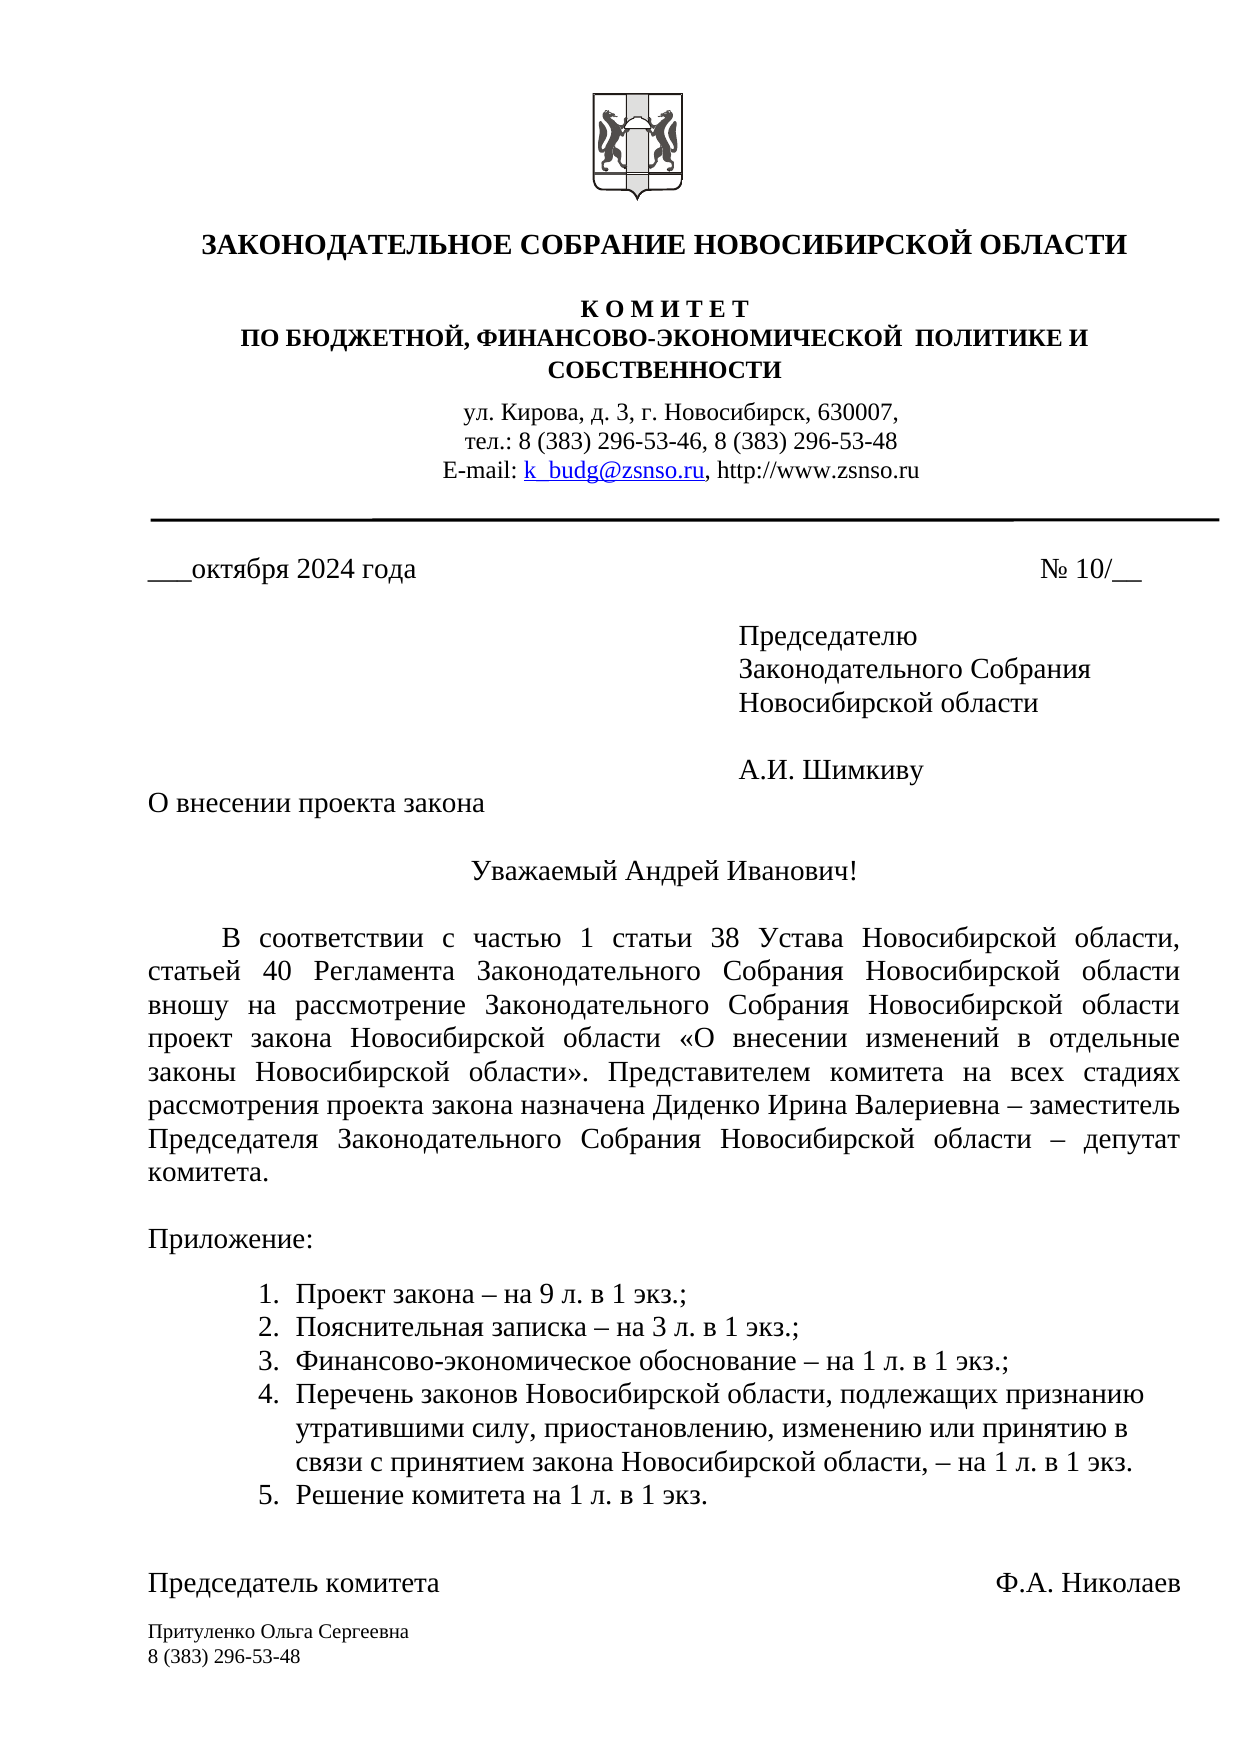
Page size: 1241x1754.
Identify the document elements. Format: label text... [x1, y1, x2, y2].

list Перечень законов Новосибирской области, подлежащих признанию утратившими силу, приостановлению, изменению или принятию в связи с принятием закона Новосибирской области, – на 1 л. в 1 экз. [258, 1377, 1181, 1477]
text ___октября 2024 года № 10/__ [148, 551, 1181, 584]
text Уважаемый Андрей Иванович! [148, 853, 1181, 886]
text В соответствии с частью 1 статьи 38 Устава Новосибирской области, статьей 40 Регламента Законодательного Собрания Новосибирской области вношу на рассмотрение Законодательного Собрания Новосибирской области проект закона Новосибирской области «О внесении изменений в отдельные законы Новосибирской области». Представителем комитета на всех стадиях рассмотрения проекта закона назначена Диденко Ирина Валериевна – заместитель Председателя Законодательного Собрания Новосибирской области – депутат комитета. [148, 920, 1181, 1188]
text Приложение: [148, 1222, 1181, 1255]
list Пояснительная записка – на 3 л. в 1 экз.; [258, 1309, 1181, 1343]
text Притуленко Ольга Сергеевна [148, 1619, 1181, 1643]
table_header ул. Кирова, д. 3, г. Новосибирск, 630007, тел.: 8 (383) 296-53-46, 8 (383) 296-53-48 E-mail: k_budg@zsnso.ru, http://www.zsnso.ru [136, 398, 1226, 484]
text Председателю [738, 618, 1181, 651]
text О внесении проекта закона [148, 786, 1181, 819]
text Председатель комитета Ф.А. Николаев [148, 1565, 1181, 1599]
text ЗАКОНОДАТЕЛЬНОЕ СОБРАНИЕ НОВОСИБИРСКОЙ ОБЛАСТИ [148, 227, 1181, 260]
list Финансово-экономическое обоснование – на 1 л. в 1 экз.; [258, 1343, 1181, 1377]
list Проект закона – на 9 л. в 1 экз.; [258, 1276, 1181, 1309]
text Новосибирской области [738, 685, 1181, 718]
text А.И. Шимкиву [738, 752, 1181, 786]
text 8 (383) 296-53-48 [148, 1643, 1181, 1668]
list Решение комитета на 1 л. в 1 экз. [258, 1477, 1181, 1511]
text К О М И Т Е Т ПО БЮДЖЕТНОЙ, ФИНАНСОВО-ЭКОНОМИЧЕСКОЙ ПОЛИТИКЕ И СОБСТВЕННОСТИ [148, 294, 1181, 385]
text Законодательного Собрания [738, 651, 1181, 685]
